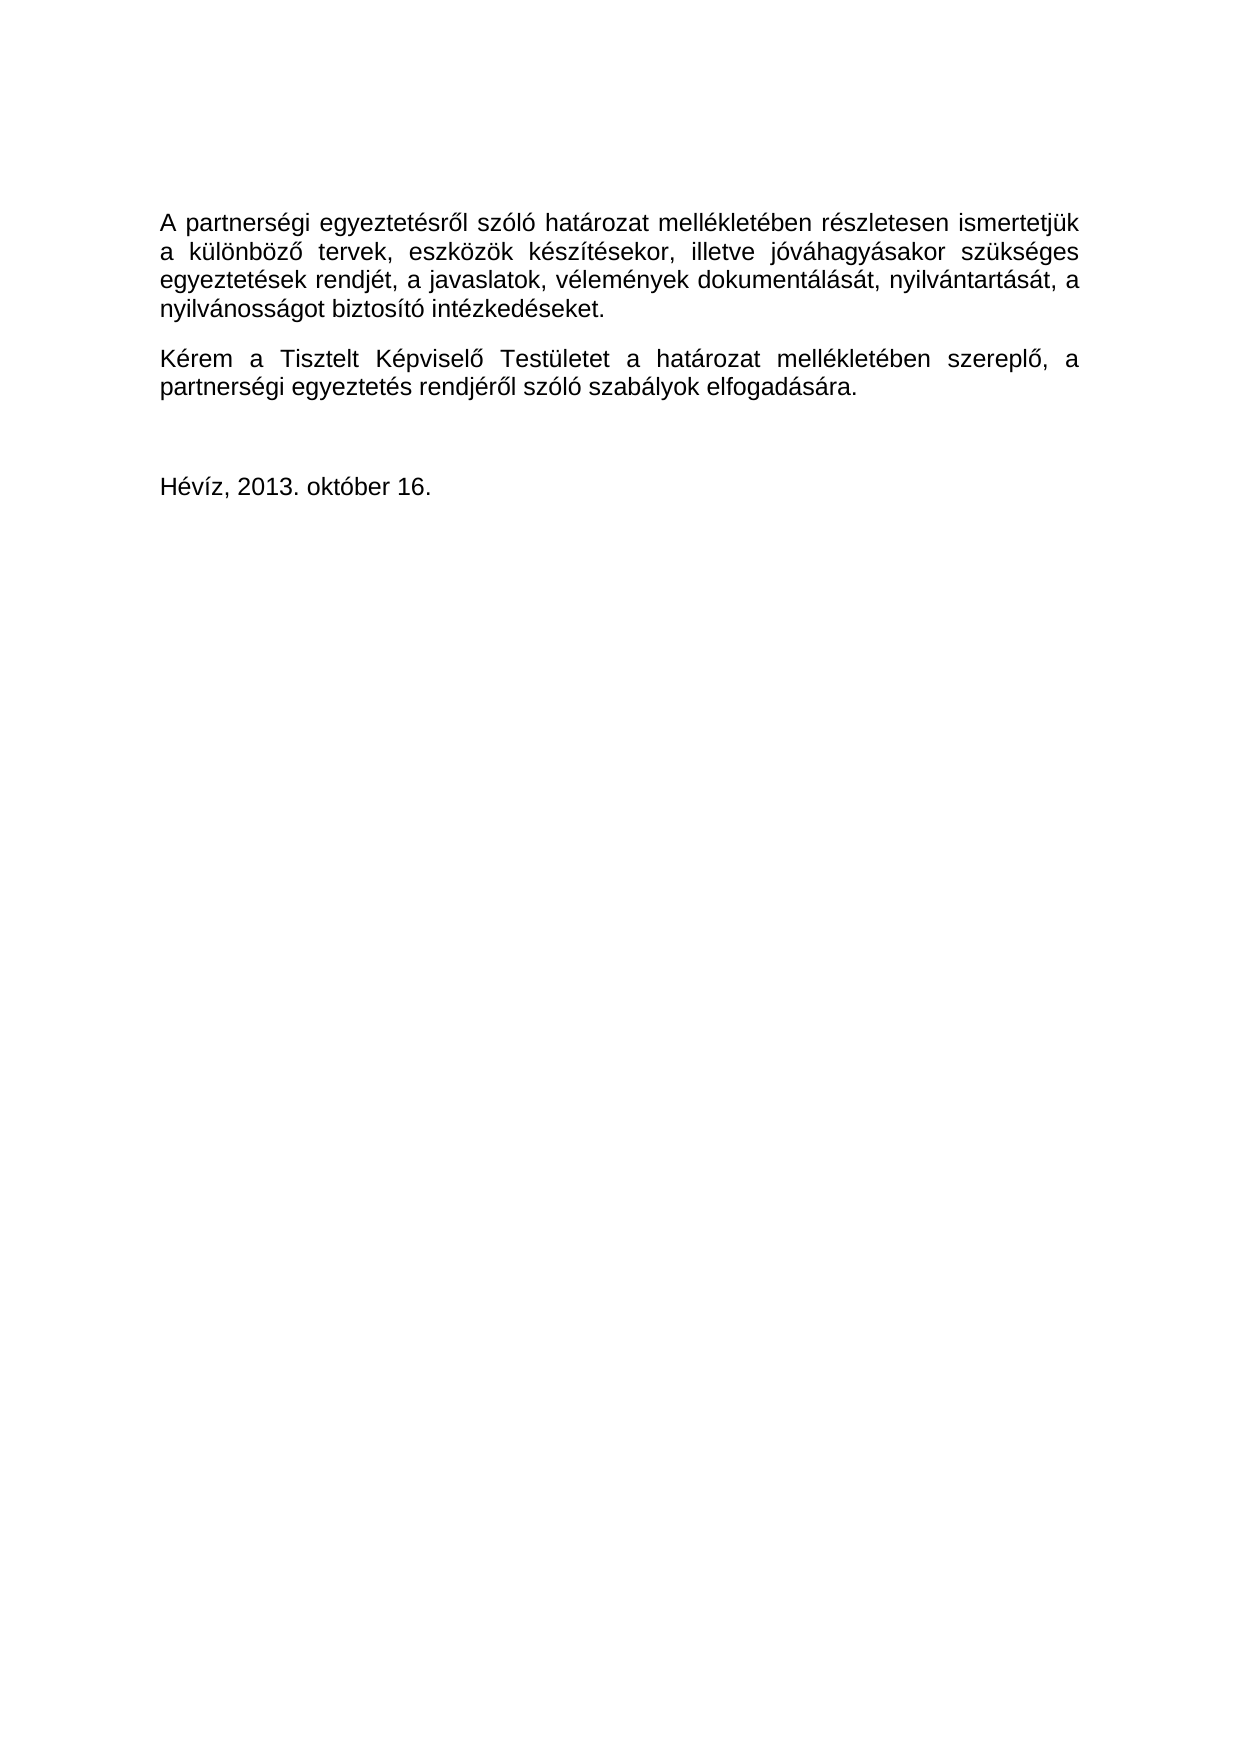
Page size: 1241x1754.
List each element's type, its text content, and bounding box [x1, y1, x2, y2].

text Kérem a Tisztelt Képviselő Testületet a határozat mellékletében szereplő, a partnerségi egyeztetés rendjéről szóló szabályok elfogadására. [159, 344, 1081, 401]
text A partnerségi egyeztetésről szóló határozat mellékletében részletesen ismertetjük a különböző tervek, eszközök készítésekor, illetve jóváhagyásakor szükséges egyeztetések rendjét, a javaslatok, vélemények dokumentálását, nyilvántartását, a nyilvánosságot biztosító intézkedéseket. [159, 208, 1081, 323]
text Hévíz, 2013. október 16. [159, 472, 1081, 500]
